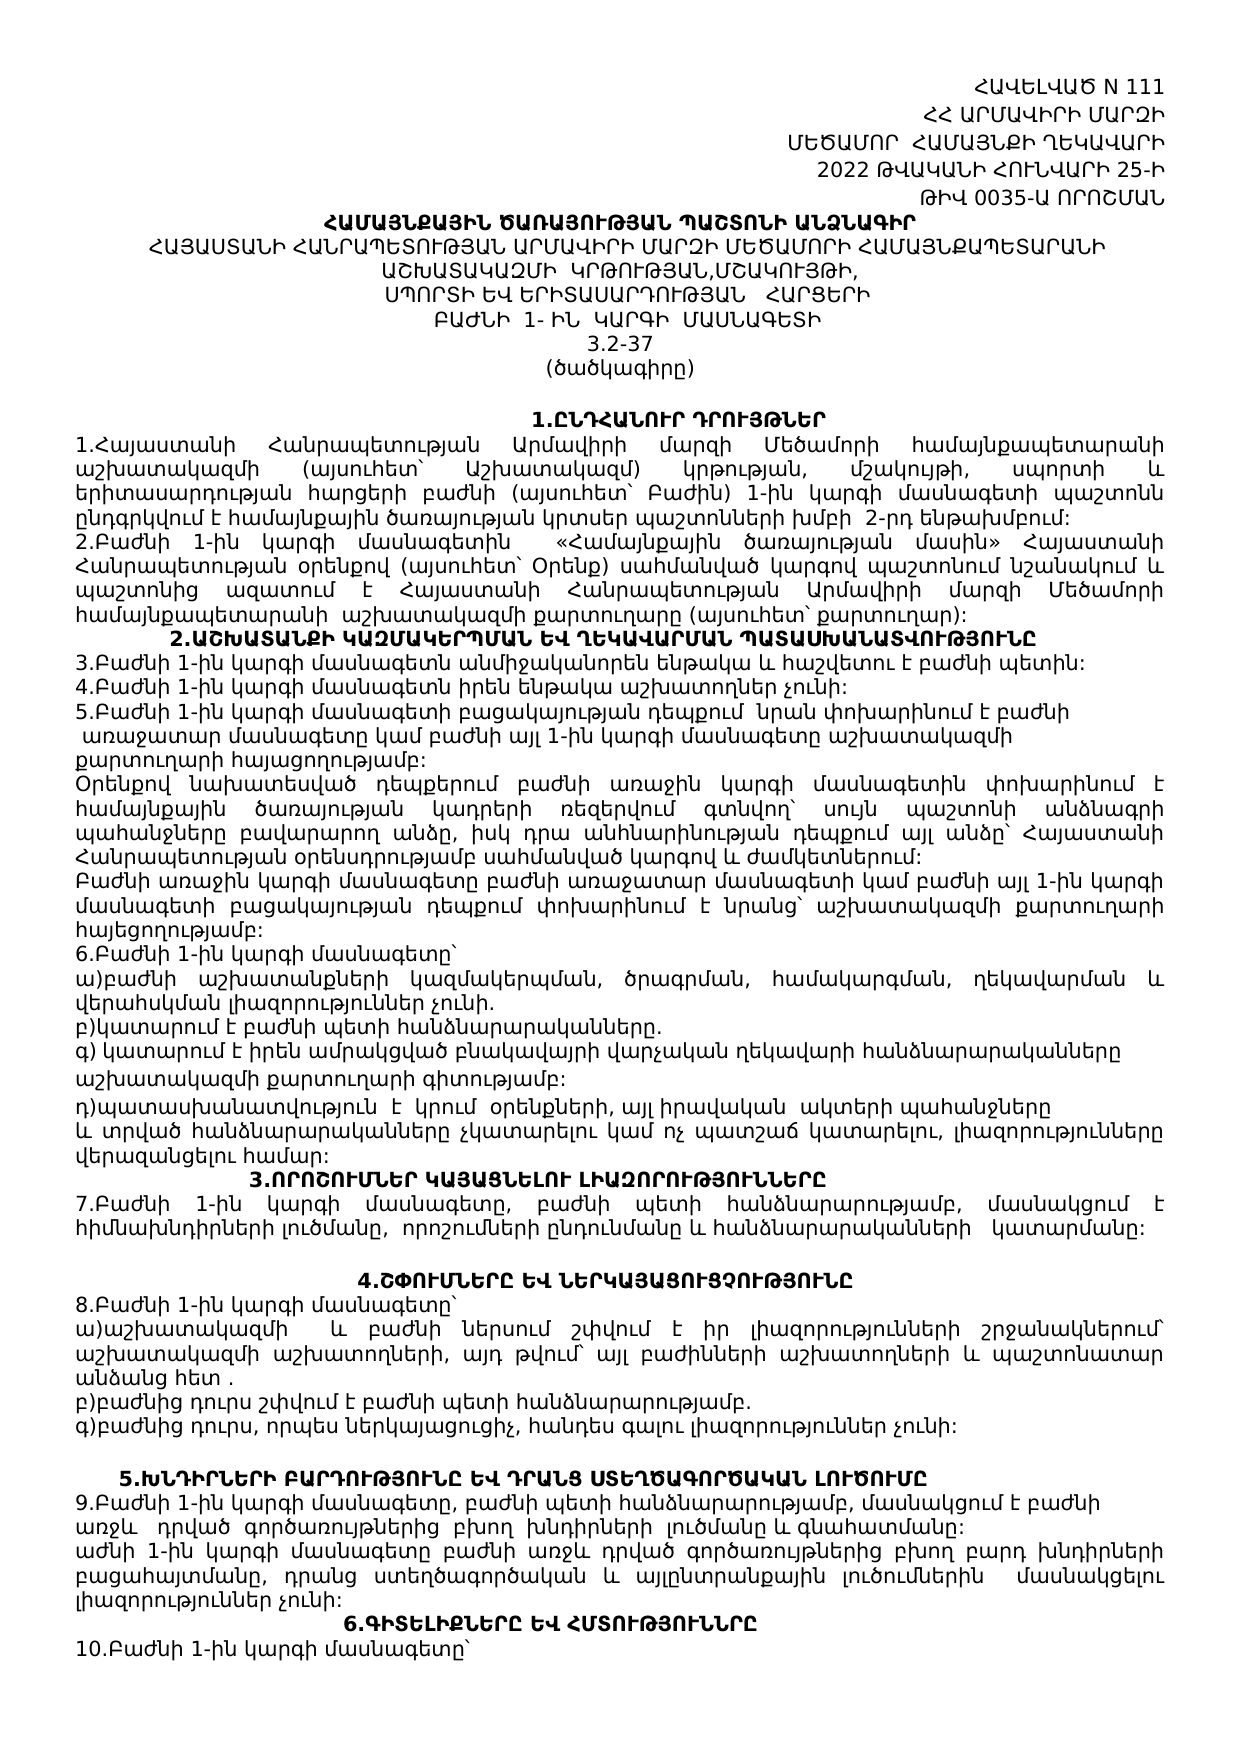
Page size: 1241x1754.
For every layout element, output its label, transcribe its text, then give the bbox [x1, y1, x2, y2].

text Օրենքով նախատեսված դեպքերում բաժնի առաջին կարգի մասնագետին փոխարինում է համայնքային ծառայության կադրերի ռեզերվում գտնվող՝ սույն պաշտոնի անձնագրի պահանջները բավարարող անձը, իսկ դրա անհնարինության դեպքում այլ անձը՝ Հայաստանի Հանրապետության օրենսդրությամբ սահմանված կարգով և ժամկետներում: [75, 772, 1165, 869]
text առաջատար մասնագետը կամ բաժնի այլ 1-ին կարգի մասնագետը աշխատակազմի [75, 724, 1165, 748]
text ՍՊՈՐՏԻ ԵՎ ԵՐԻՏԱՍԱՐԴՈՒԹՅԱՆ ՀԱՐՑԵՐԻ [75, 283, 1165, 308]
text ա)աշխատակազմի և բաժնի ներսում շփվում է իր լիազորությունների շրջանակներում՝ աշխատակազմի աշխատողների, այդ թվում՝ այլ բաժինների աշխատողների և պաշտոնատար անձանց հետ . [75, 1317, 1165, 1390]
text գ) կատարում է իրեն ամրակցված բնակավայրի վարչական ղեկավարի հանձնարարականները աշխատակազմի քարտուղարի գիտությամբ: [75, 1039, 1165, 1092]
text 5.Բաժնի 1-ին կարգի մասնագետի բացակայության դեպքում նրան փոխարինում է բաժնի [75, 700, 1165, 724]
text 10.Բաժնի 1-ին կարգի մասնագետը՝ [75, 1637, 1165, 1661]
text ԲԱԺՆԻ 1- ԻՆ ԿԱՐԳԻ ՄԱՍՆԱԳԵՏԻ [75, 308, 1165, 332]
text ՀՀ ԱՐՄԱՎԻՐԻ ՄԱՐԶԻ [591, 103, 1165, 127]
text ՀԱՄԱՅՆՔԱՅԻՆ ԾԱՌԱՅՈՒԹՅԱՆ ՊԱՇՏՈՆԻ ԱՆՁՆԱԳԻՐ [75, 211, 1165, 235]
text ՀԱՎԵԼՎԱԾ N 111 [591, 75, 1165, 99]
text քարտուղարի հայացողությամբ: [75, 748, 1165, 772]
text 4.ՇՓՈՒՄՆԵՐԸ ԵՎ ՆԵՐԿԱՅԱՑՈՒՑՉՈՒԹՅՈՒՆԸ [75, 1269, 1165, 1293]
text 1.Հայաստանի Հանրապետության Արմավիրի մարզի Մեծամորի համայնքապետարանի աշխատակազմի (այսուհետ՝ Աշխատակազմ) կրթության, մշակույթի, սպորտի և երիտասարդության հարցերի բաժնի (այսուհետ՝ Բաժին) 1-ին կարգի մասնագետի պաշտոնն ընդգրկվում է համայնքային ծառայության կրտսեր պաշտոնների խմբի 2-րդ ենթախմբում: [75, 433, 1165, 530]
text 6.Բաժնի 1-ին կարգի մասնագետը՝ [75, 942, 1165, 967]
text գ)բաժնից դուրս, որպես ներկայացուցիչ, հանդես գալու լիազորություններ չունի: [75, 1414, 1165, 1439]
text բ)բաժնից դուրս շփվում է բաժնի պետի հանձնարարությամբ. [75, 1390, 1165, 1414]
text առջև դրված գործառույթներից բխող խնդիրների լուծմանը և գնահատմանը: [75, 1515, 1165, 1539]
text 6.ԳԻՏԵԼԻՔՆԵՐԸ ԵՎ ՀՄՏՈՒԹՅՈՒՆՆՐԸ [75, 1612, 1165, 1637]
text բ)կատարում է բաժնի պետի հանձնարարականները. [75, 1015, 1165, 1039]
text 3.2-37 [75, 332, 1165, 356]
text 3.Բաժնի 1-ին կարգի մասնագետն անմիջականորեն ենթակա և հաշվետու է բաժնի պետին: [75, 651, 1165, 675]
text աժնի 1-ին կարգի մասնագետը բաժնի առջև դրված գործառույթներից բխող բարդ խնդիրների բացահայտմանը, դրանց ստեղծագործական և այլընտրանքային լուծումներին մասնակցելու լիազորություններ չունի: [75, 1539, 1165, 1612]
text 1.ԸՆԴՀԱՆՈՒՐ ԴՐՈՒՅԹՆԵՐ [75, 408, 1165, 433]
text ՀԱՅԱՍՏԱՆԻ ՀԱՆՐԱՊԵՏՈՒԹՅԱՆ ԱՐՄԱՎԻՐԻ ՄԱՐԶԻ ՄԵԾԱՄՈՐԻ ՀԱՄԱՅՆՔԱՊԵՏԱՐԱՆԻ ԱՇԽԱՏԱԿԱԶՄԻ ԿՐԹՈՒԹՅԱՆ,ՄՇԱԿՈՒՅԹԻ, [75, 235, 1165, 283]
text Բաժնի առաջին կարգի մասնագետը բաժնի առաջատար մասնագետի կամ բաժնի այլ 1-ին կարգի մասնագետի բացակայության դեպքում փոխարինում է նրանց՝ աշխատակազմի քարտուղարի հայեցողությամբ: [75, 869, 1165, 942]
text և տրված հանձնարարականները չկատարելու կամ ոչ պատշաճ կատարելու, լիազորությունները վերազանցելու համար: [75, 1119, 1165, 1168]
text ԹԻՎ 0035-Ա ՈՐՈՇՄԱՆ [75, 186, 1165, 211]
text 2.ԱՇԽԱՏԱՆՔԻ ԿԱԶՄԱԿԵՐՊՄԱՆ ԵՎ ՂԵԿԱՎԱՐՄԱՆ ՊԱՏԱՍԽԱՆԱՏՎՈՒԹՅՈՒՆԸ [75, 627, 1165, 651]
text 8.Բաժնի 1-ին կարգի մասնագետը՝ [75, 1293, 1165, 1317]
text 3.ՈՐՈՇՈՒՄՆԵՐ ԿԱՅԱՑՆԵԼՈՒ ԼԻԱԶՈՐՈՒԹՅՈՒՆՆԵՐԸ [75, 1168, 1165, 1192]
text 4.Բաժնի 1-ին կարգի մասնագետն իրեն ենթակա աշխատողներ չունի: [75, 675, 1165, 700]
text 2.Բաժնի 1-ին կարգի մասնագետին «Համայնքային ծառայության մասին» Հայաստանի Հանրապետության օրենքով (այսուհետ՝ Օրենք) սահմանված կարգով պաշտոնում նշանակում և պաշտոնից ազատում է Հայաստանի Հանրապետության Արմավիրի մարզի Մեծամորի համայնքապետարանի աշխատակազմի քարտուղարը (այսուհետ՝ քարտուղար): [75, 530, 1165, 627]
text դ)պատասխանատվություն է կրում օրենքների, այլ իրավական ակտերի պահանջները [75, 1095, 1165, 1119]
text 5.ԽՆԴԻՐՆԵՐԻ ԲԱՐԴՈՒԹՅՈՒՆԸ ԵՎ ԴՐԱՆՑ ՍՏԵՂԾԱԳՈՐԾԱԿԱՆ ԼՈՒԾՈՒՄԸ [75, 1467, 1165, 1491]
text 2022 ԹՎԱԿԱՆԻ ՀՈՒՆՎԱՐԻ 25-Ի [517, 158, 1165, 183]
text ա)բաժնի աշխատանքների կազմակերպման, ծրագրման, համակարգման, ղեկավարման և վերահսկման լիազորություններ չունի. [75, 967, 1165, 1015]
text 7.Բաժնի 1-ին կարգի մասնագետը, բաժնի պետի հանձնարարությամբ, մասնակցում է հիմնախնդիրների լուծմանը, որոշումների ընդունմանը և հանձնարարականների կատարմանը: [75, 1192, 1165, 1241]
text (ծածկագիրը) [75, 356, 1165, 380]
text 9.Բաժնի 1-ին կարգի մասնագետը, բաժնի պետի հանձնարարությամբ, մասնակցում է բաժնի [75, 1491, 1182, 1515]
text ՄԵԾԱՄՈՐ ՀԱՄԱՅՆՔԻ ՂԵԿԱՎԱՐԻ [591, 131, 1165, 155]
